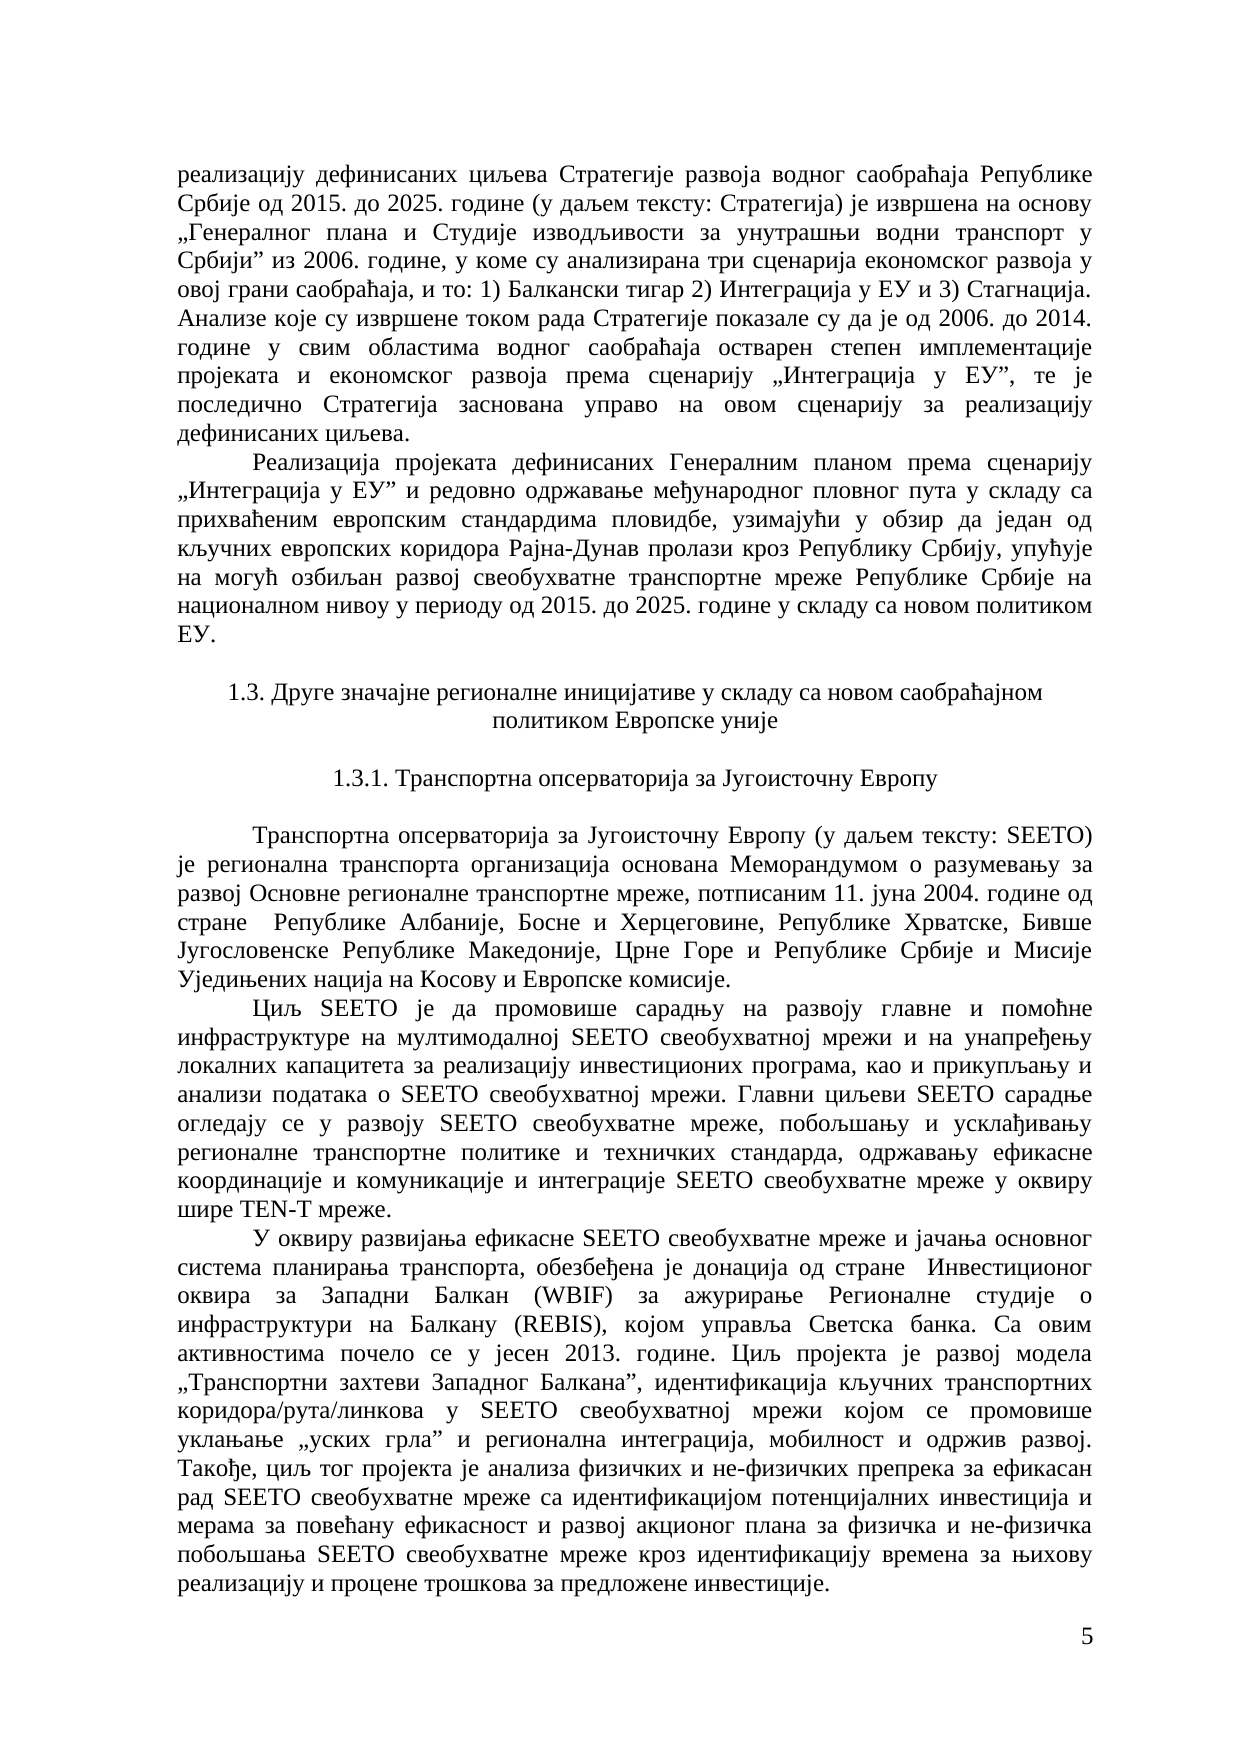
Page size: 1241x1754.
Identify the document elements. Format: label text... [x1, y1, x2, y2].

subtitle 1.3.1. Транспортна опсерваторија за Југоисточну Европу [177, 763, 1093, 792]
subtitle 1.3. Друге значајне регионалне иницијативе у складу са новом саобраћајном политиком Европске уније [177, 677, 1093, 734]
text Транспортна опсерваторија за Југоисточну Европу (у даљем тексту: SEETO) је регионална транспорта организација основана Меморандумом о разумевању за развој Основне регионалне транспортне мреже, потписаним 11. јуна 2004. године од стране Републике Албаније, Босне и Херцеговине, Републике Хрватске, Бивше Југословенске Републике Македоније, Црне Горе и Републике Србије и Мисије Уједињених нација на Косову и Европске комисије. [177, 821, 1093, 993]
text У оквиру развијања ефикасне SEETO свеобухватне мреже и јачања основног система планирања транспорта, обезбеђена је донација од стране Инвестиционог оквира за Западни Балкан (WBIF) за ажурирање Регионалне студије о инфраструктури на Балкану (REBIS), којом управља Светска банка. Са овим активностима почело се у јесен 2013. године. Циљ пројекта је развој модела „Tранспортни захтеви Западног Балкана”, идентификација кључних транспортних коридора/рута/линкова у SEETO свеобухватној мрежи којом се промовише уклањање „уских грла” и регионална интеграција, мобилност и одржив развој. Такође, циљ тог пројекта је анализа физичких и не-физичких препрека за ефикасан рад SEETO свеобухватне мреже са идентификацијом потенцијалних инвестиција и мерама за повећану ефикасност и развој акционог плана за физичка и не-физичка побољшања SEETO свеобухватне мреже кроз идентификацију времена за њихову реализацију и процене трошкова за предложене инвестиције. [177, 1223, 1093, 1597]
text Реализација пројеката дефинисаних Генералним планом према сценарију „Интеграција у ЕУ” и редовно одржавање међународног пловног пута у складу са прихваћеним европским стандардима пловидбе, узимајући у обзир да један од кључних европских коридора Рајна-Дунав пролази кроз Републику Србију, упућује на могућ озбиљан развој свеобухватне транспортне мреже Републике Србије на националном нивоу у периоду од 2015. до 2025. године у складу са новом политиком ЕУ. [177, 447, 1093, 648]
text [177, 159, 1093, 447]
text Циљ SEETO је да промовише сарадњу на развоју главне и помоћне инфраструктуре на мултимодалној SEETO свеобухватној мрежи и на унапређењу локалних капацитета за реализацију инвестиционих програма, као и прикупљању и анализи података о SEETO свеобухватној мрежи. Главни циљеви SEETO сарадње огледају се у развоју SEETO свеобухватне мреже, побољшању и усклађивању регионалне транспортне политике и техничких стандарда, одржавању ефикасне координације и комуникације и интеграције SEETO свеобухватне мреже у оквиру шире ТЕN-T мреже. [177, 993, 1093, 1223]
